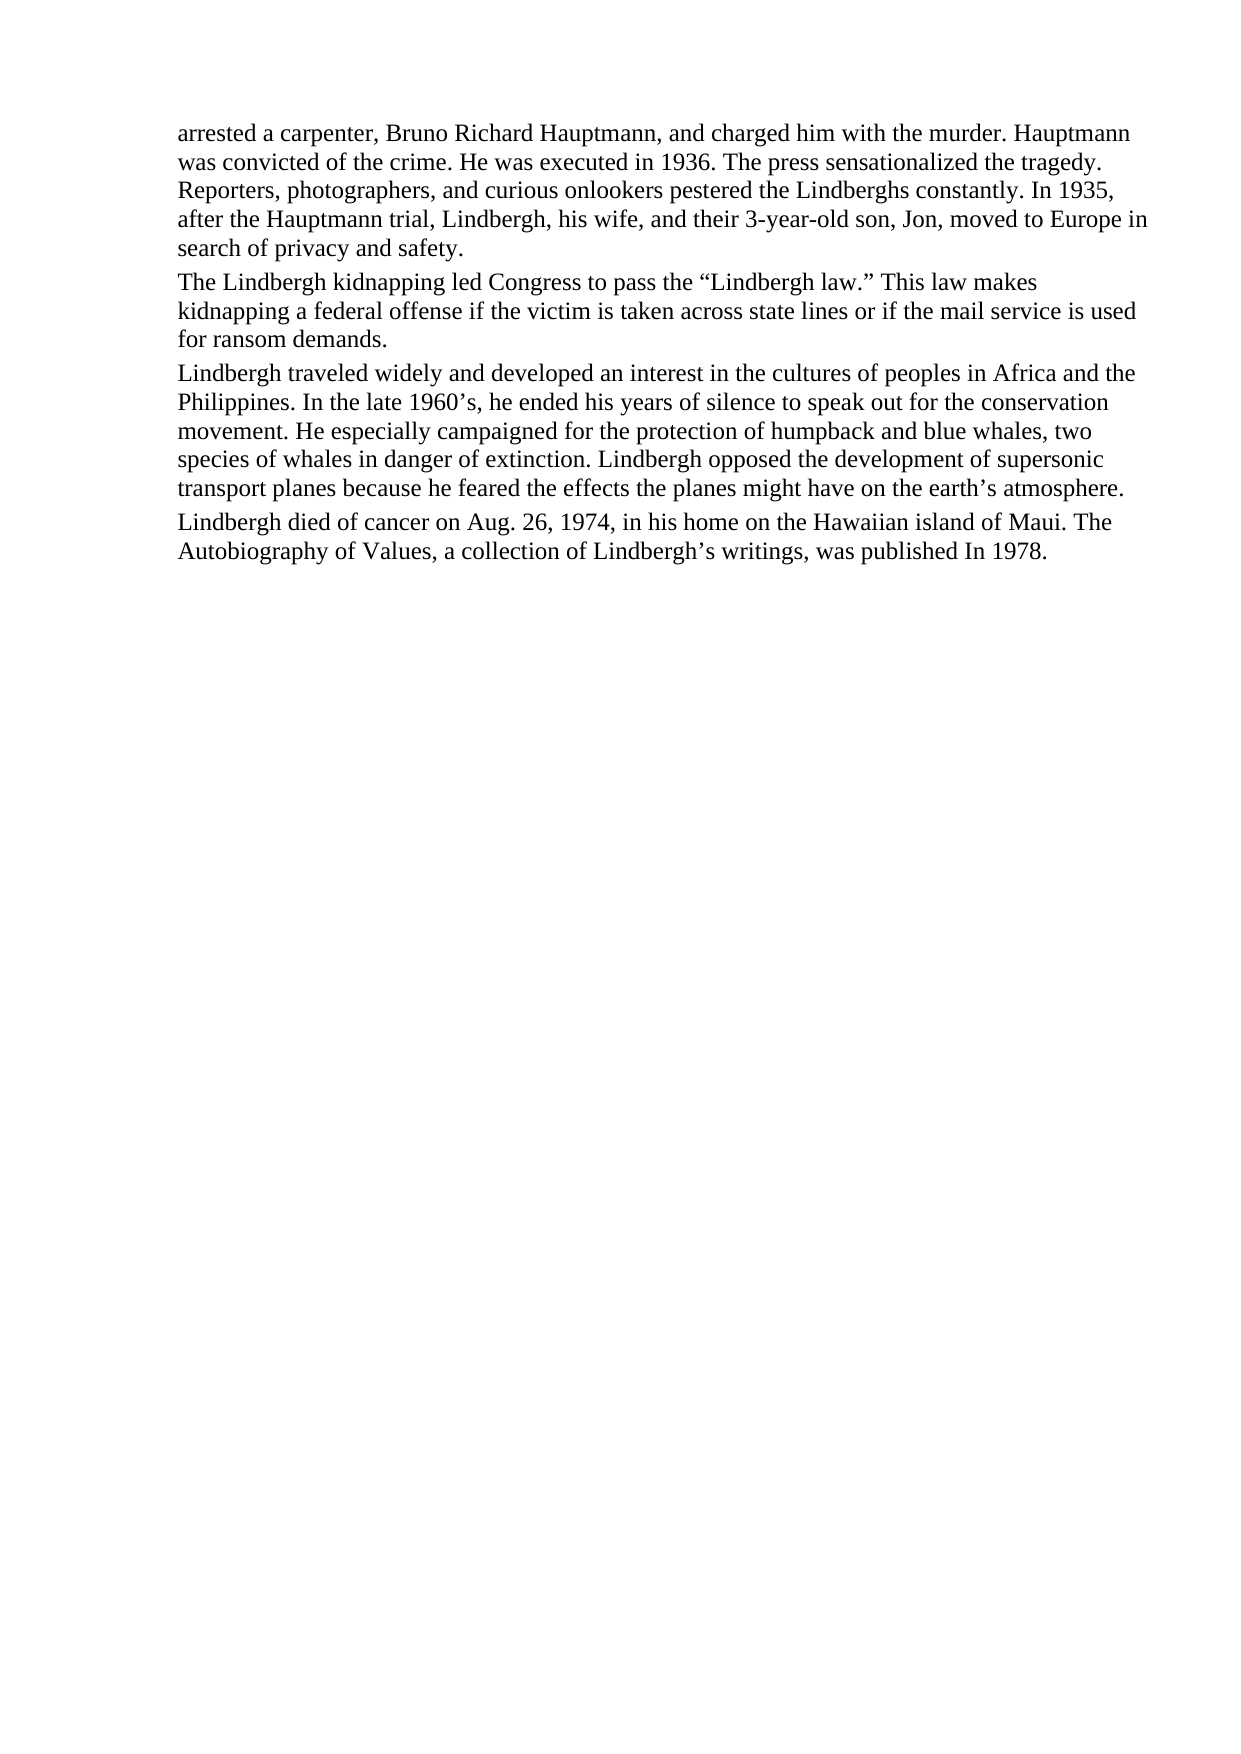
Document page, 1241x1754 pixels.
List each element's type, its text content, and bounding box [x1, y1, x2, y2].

text Lindbergh died of cancer on Aug. 26, 1974, in his home on the Hawaiian island of Maui. The Autobiography of Values, a collection of Lindbergh’s writings, was published In 1978. [177, 507, 1152, 565]
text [177, 118, 1152, 262]
text The Lindbergh kidnapping led Congress to pass the “Lindbergh law.” This law makes kidnapping a federal offense if the victim is taken across state lines or if the mail service is used for ransom demands. [177, 267, 1152, 353]
text Lindbergh traveled widely and developed an interest in the cultures of peoples in Africa and the Philippines. In the late 1960’s, he ended his years of silence to speak out for the conservation movement. He especially campaigned for the protection of humpback and blue whales, two species of whales in danger of extinction. Lindbergh opposed the development of supersonic transport planes because he feared the effects the planes might have on the earth’s atmosphere. [177, 358, 1152, 502]
